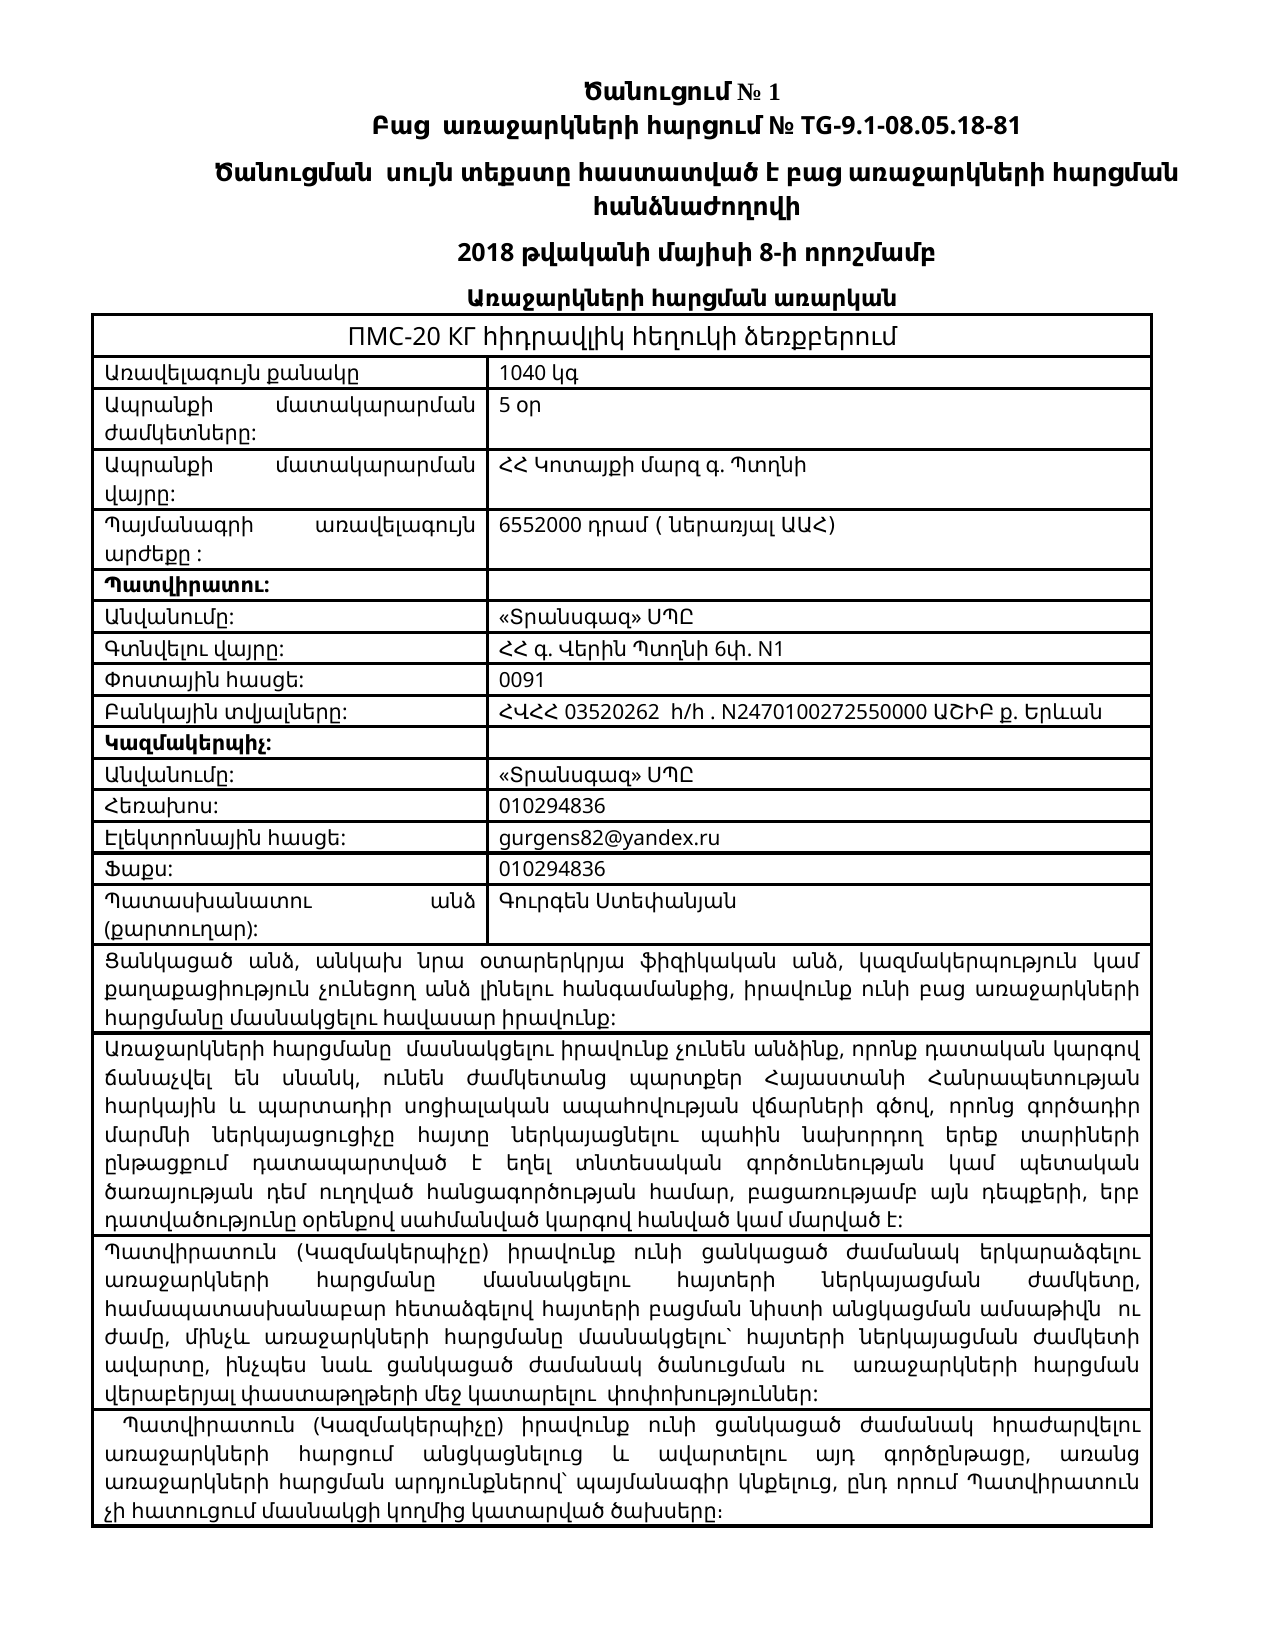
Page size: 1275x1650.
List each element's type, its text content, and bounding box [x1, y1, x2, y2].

table_cell Պատասխանատու անձ (քարտուղար): [94, 886, 486, 943]
table_cell 010294836 [489, 855, 1150, 883]
table_cell Փոստային հասցե: [94, 665, 486, 694]
table_cell Գուրգեն Ստեփանյան [489, 886, 1150, 943]
table_cell 0091 [489, 665, 1150, 694]
table_cell ՀՎՀՀ 03520262 հ/հ . N2470100272550000 ԱՇԻԲ ք. Երևան [489, 697, 1150, 725]
table_cell «Տրանսգազ» ՍՊԸ [489, 602, 1150, 631]
table_cell Անվանումը: [94, 760, 486, 788]
table_cell Պատվիրատուն (Կազմակերպիչը) իրավունք ունի ցանկացած ժամանակ երկարաձգելու առաջարկների հարցմանը մասնակցելու հայտերի ներկայացման ժամկետը, համապատասխանաբար հետաձգելով հայտերի բացման նիստի անցկացման ամսաթիվն ու ժամը, մինչև առաջարկների հարցմանը մասնակցելու` հայտերի ներկայացման ժամկետի ավարտը, ինչպես նաև ցանկացած ժամանակ ծանուցման ու առաջարկների հարցման վերաբերյալ փաստաթղթերի մեջ կատարելու փոփոխություններ: [94, 1237, 1150, 1407]
table_cell [489, 728, 1150, 757]
table_cell 010294836 [489, 791, 1150, 820]
table_cell Բանկային տվյալները: [94, 697, 486, 725]
table_cell Էլեկտրոնային հասցե: [94, 823, 486, 851]
table_cell Առավելագույն քանակը [94, 358, 486, 387]
table_cell 1040 կգ [489, 358, 1150, 387]
table_cell Առաջարկների հարցմանը մասնակցելու իրավունք չունեն անձինք, որոնք դատական կարգով ճանաչվել են սնանկ, ունեն ժամկետանց պարտքեր Հայաստանի Հանրապետության հարկային և պարտադիր սոցիալական ապահովության վճարների գծով, որոնց գործադիր մարմնի ներկայացուցիչը հայտը ներկայացնելու պահին նախորդող երեք տարիների ընթացքում դատապարտված է եղել տնտեսական գործունեության կամ պետական ծառայության դեմ ուղղված հանցագործության համար, բացառությամբ այն դեպքերի, երբ դատվածությունը օրենքով սահմանված կարգով հանված կամ մարված է: [94, 1035, 1150, 1234]
table_cell Ապրանքի մատակարարման վայրը: [94, 451, 486, 507]
table_cell [489, 571, 1150, 599]
subtitle Առաջարկների հարցման առարկան [177, 282, 1186, 313]
table_header ПМС-20 КГ հիդրավլիկ հեղուկի ձեռքբերում [94, 316, 1150, 355]
table_cell Ապրանքի մատակարարման ժամկետները: [94, 390, 486, 447]
text Ծանուցման սույն տեքստը հաստատված է բաց առաջարկների հարցման հանձնաժողովի [207, 154, 1186, 223]
table_cell Պայմանագրի առավելագույն արժեքը : [94, 511, 486, 567]
table_cell ՀՀ Կոտայքի մարզ գ. Պտղնի [489, 451, 1150, 507]
table_cell gurgens82@yandex.ru [489, 823, 1150, 851]
table_cell 6552000 դրամ ( ներառյալ ԱԱՀ) [489, 511, 1150, 567]
table_cell Հեռախոս: [94, 791, 486, 820]
text 2018 թվականի մայիսի 8-ի որոշմամբ [207, 235, 1186, 269]
text Ծանուցում № 1 [177, 74, 1186, 108]
table_cell Գտնվելու վայրը: [94, 634, 486, 662]
table_cell 5 օր [489, 390, 1150, 447]
table_cell Պատվիրատուն (Կազմակերպիչը) իրավունք ունի ցանկացած ժամանակ հրաժարվելու առաջարկների հարցում անցկացնելուց և ավարտելու այդ գործընթացը, առանց առաջարկների հարցման արդյունքներով՝ պայմանագիր կնքելուց, ընդ որում Պատվիրատուն չի հատուցում մասնակցի կողմից կատարված ծախսերը։ [94, 1411, 1150, 1524]
table_cell ՀՀ գ. Վերին Պտղնի 6փ. N1 [489, 634, 1150, 662]
table_cell Կազմակերպիչ: [94, 728, 486, 757]
table_cell Անվանումը: [94, 602, 486, 631]
table_cell Ֆաքս: [94, 855, 486, 883]
table_cell «Տրանսգազ» ՍՊԸ [489, 760, 1150, 788]
table_cell Ցանկացած անձ, անկախ նրա օտարերկրյա ֆիզիկական անձ, կազմակերպություն կամ քաղաքացիություն չունեցող անձ լինելու հանգամանքից, իրավունք ունի բաց առաջարկների հարցմանը մասնակցելու հավասար իրավունք: [94, 946, 1150, 1031]
table_cell Պատվիրատու: [94, 571, 486, 599]
text Բաց առաջարկների հարցում № TG-9.1-08.05.18-81 [207, 108, 1186, 142]
